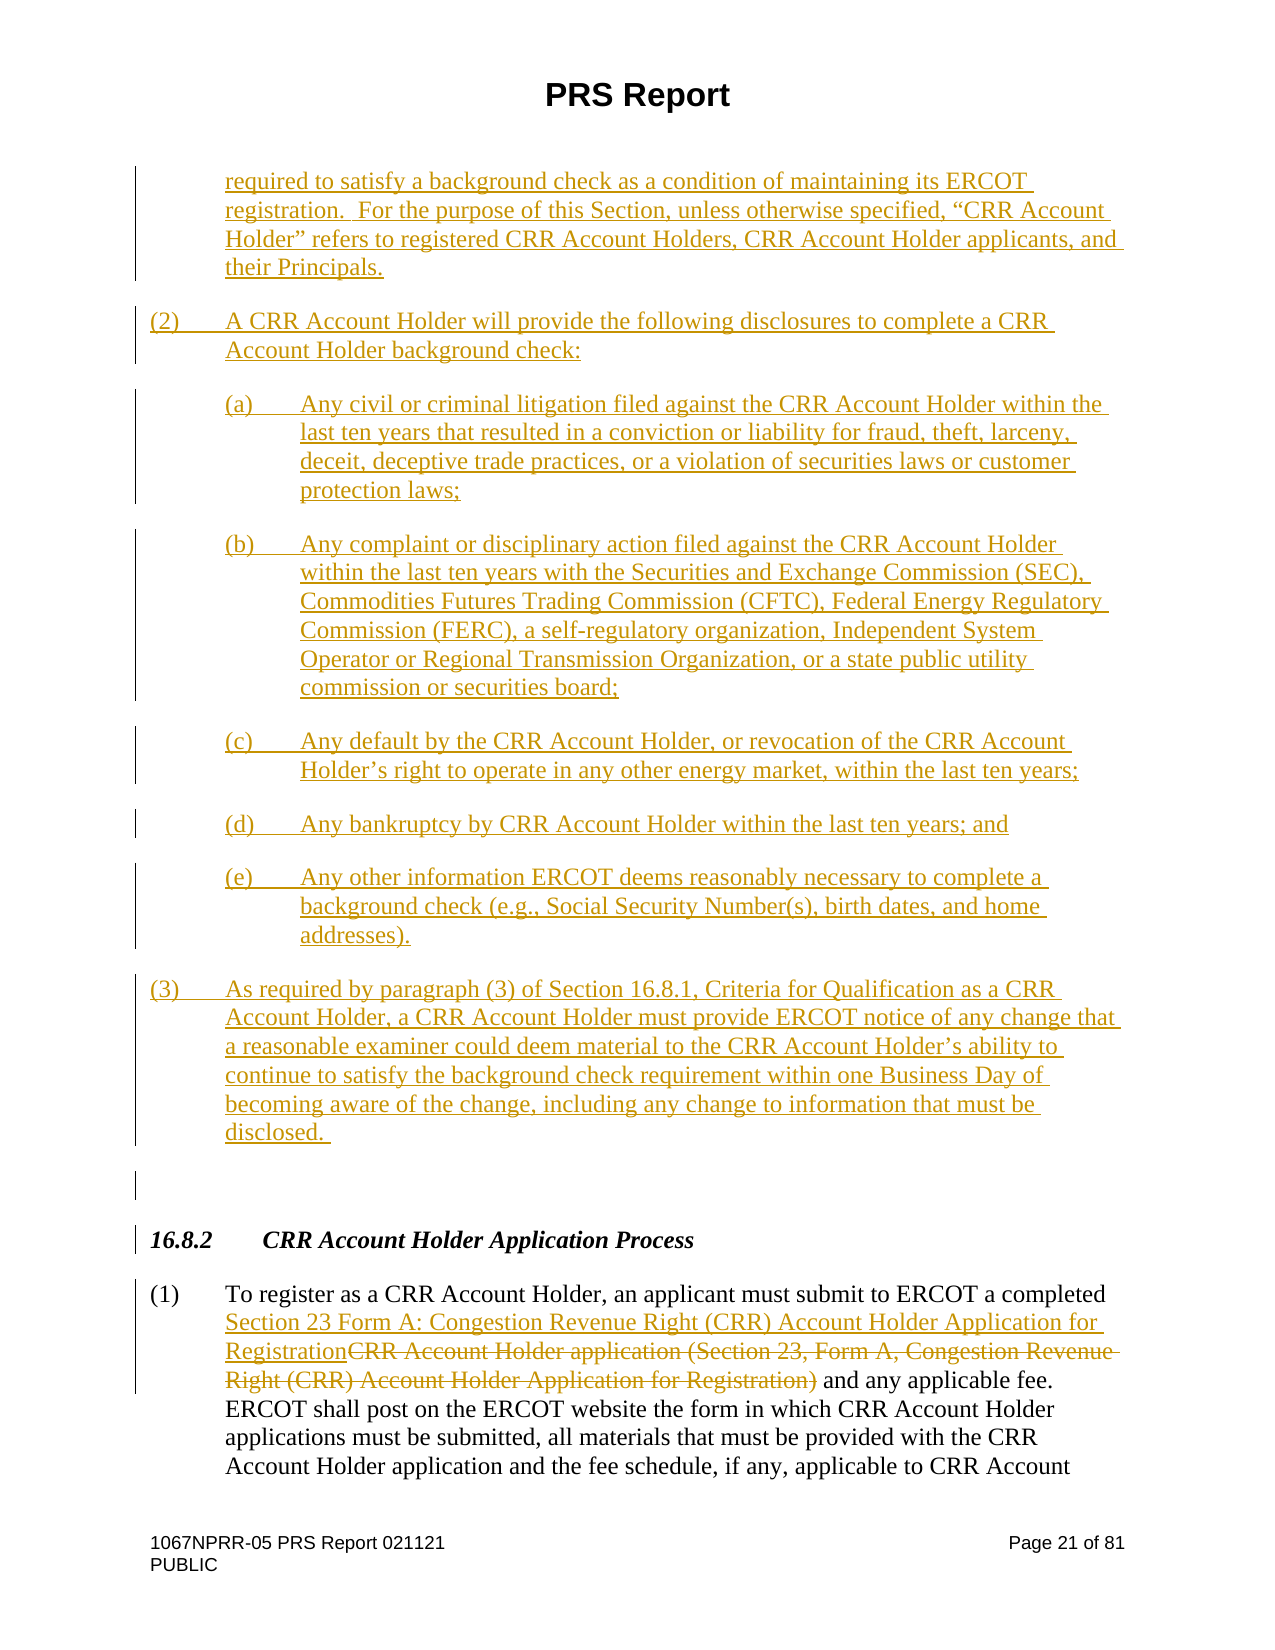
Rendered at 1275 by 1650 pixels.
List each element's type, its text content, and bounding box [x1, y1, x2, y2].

text 16.8.2 CRR Account Holder Application Process [150, 1225, 1125, 1254]
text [150, 1279, 1125, 1480]
